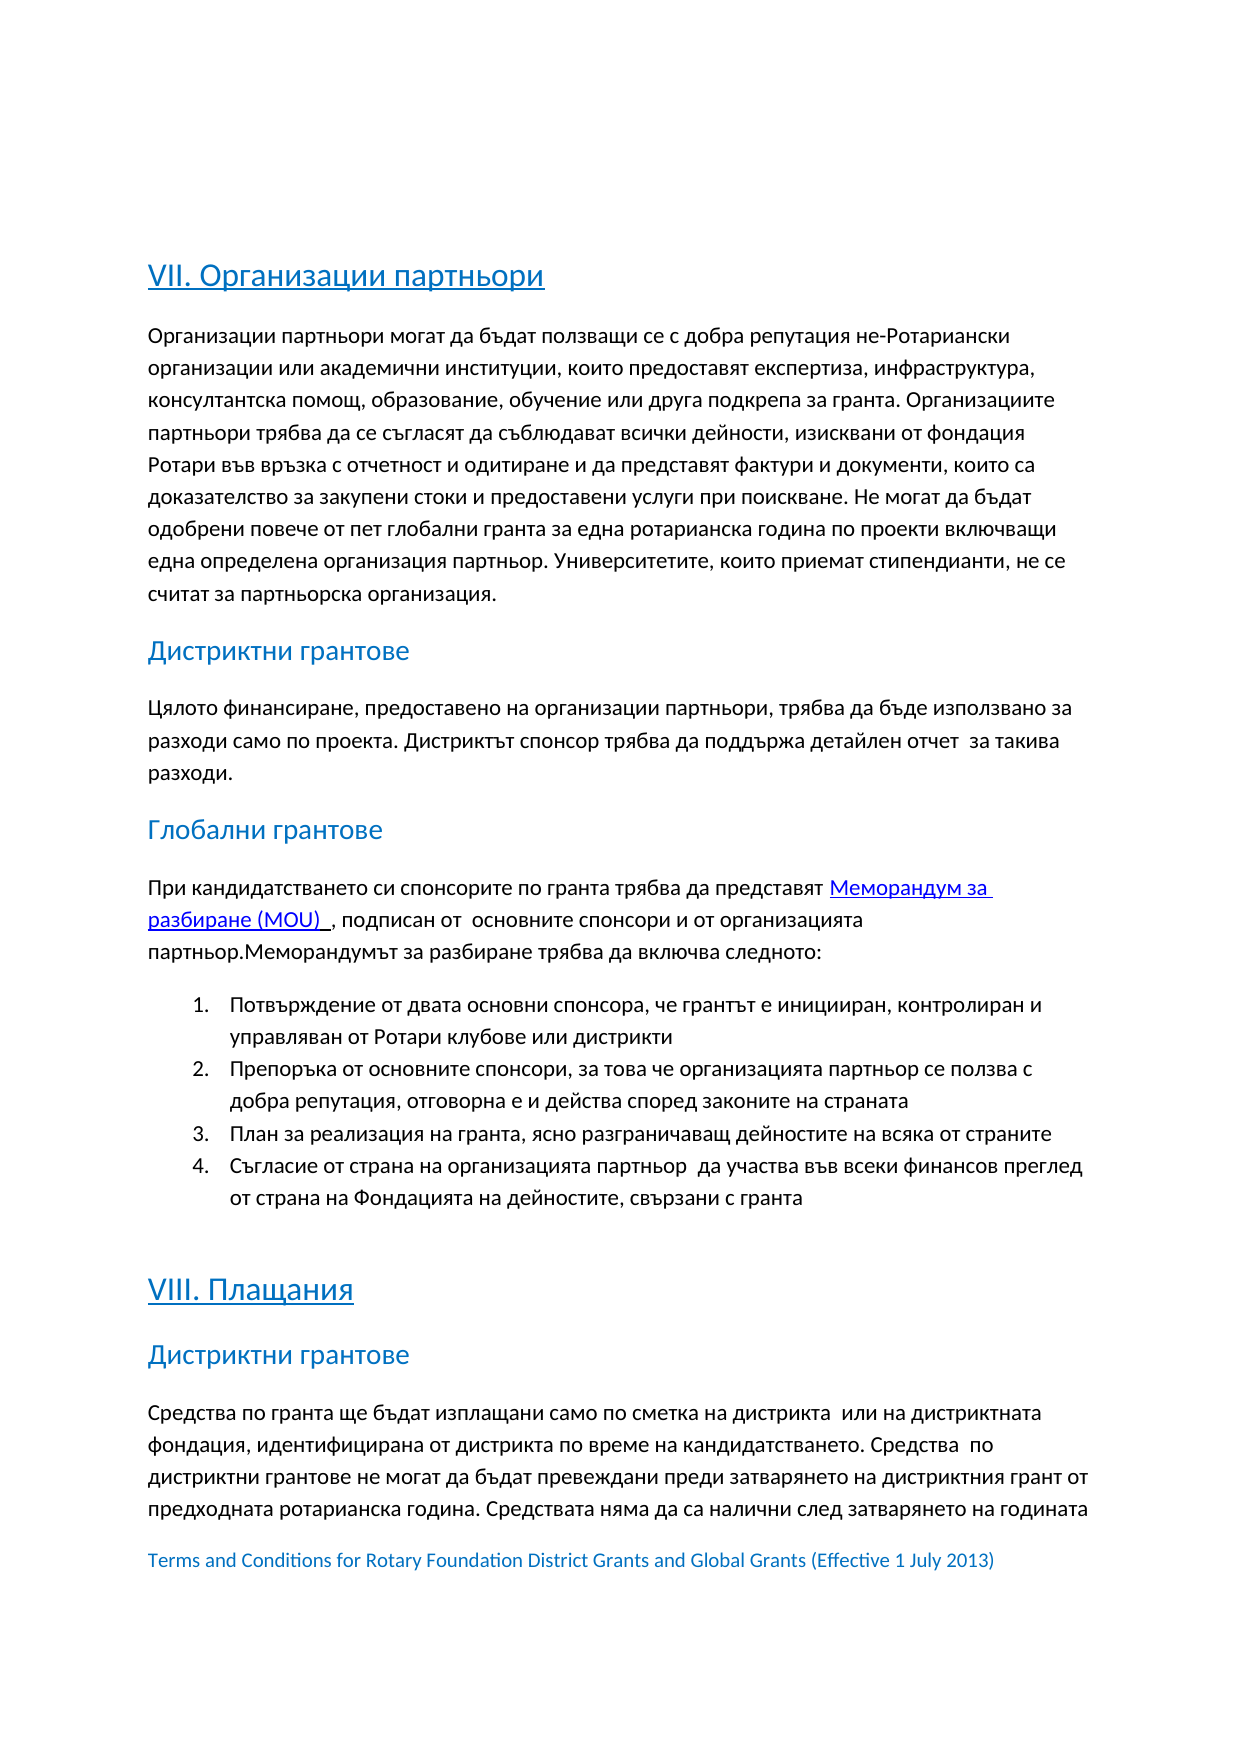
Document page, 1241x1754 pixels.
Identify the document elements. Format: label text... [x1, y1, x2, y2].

text Terms and Conditions for Rotary Foundation District Grants and Global Grants (Effective 1 July 2013) [148, 1547, 1093, 1573]
text Глобални грантове [148, 811, 1093, 847]
text VІІІ. Плащания [148, 1268, 1093, 1309]
text VІІ. Организации партньори [148, 254, 1093, 294]
list План за реализация на гранта, ясно разграничаващ дейностите на всяка от страните [192, 1119, 1093, 1147]
text Организации партньори могат да бъдат ползващи се с добра репутация не-Ротариански организации или академични институции, които предоставят експертиза, инфраструктура, консултантска помощ, образование, обучение или друга подкрепа за гранта. Организациите партньори трябва да се съгласят да съблюдават всички дейности, изисквани от фондация Ротари във връзка с отчетност и одитиране и да представят фактури и документи, които са доказателство за закупени стоки и предоставени услуги при поискване. Не могат да бъдат одобрени повече от пет глобални гранта за една ротарианска година по проекти включващи една определена организация партньор. Университетите, които приемат стипендианти, не се считат за партньорска организация. [148, 321, 1093, 607]
text Цялото финансиране, предоставено на организации партньори, трябва да бъде използвано за разходи само по проекта. Дистриктът спонсор трябва да поддържа детайлен отчет за такива разходи. [148, 693, 1093, 786]
list Препоръка от основните спонсори, за това че организацията партньор се ползва с добра репутация, отговорна е и действа според законите на страната [192, 1054, 1093, 1115]
list Съгласие от страна на организацията партньор да участва във всеки финансов преглед от страна на Фондацията на дейностите, свързани с гранта [192, 1151, 1093, 1211]
text При кандидатстването си спонсорите по гранта трябва да представят Меморандум за разбиране (MOU) , подписан от основните спонсори и от организацията партньор.Меморандумът за разбиране трябва да включва следното: [148, 873, 1093, 965]
text Дистриктни грантове [148, 632, 1093, 667]
text Средства по гранта ще бъдат изплащани само по сметка на дистрикта или на дистриктната фондация, идентифицирана от дистрикта по време на кандидатстването. Средства по дистриктни грантове не могат да бъдат превеждани преди затварянето на дистриктния грант от предходната ротарианска година. Средствата няма да са налични след затварянето на годината [148, 1398, 1093, 1522]
list Потвърждение от двата основни спонсора, че грантът е иницииран, контролиран и управляван от Ротари клубове или дистрикти [192, 990, 1093, 1050]
text Дистриктни грантове [148, 1336, 1093, 1372]
